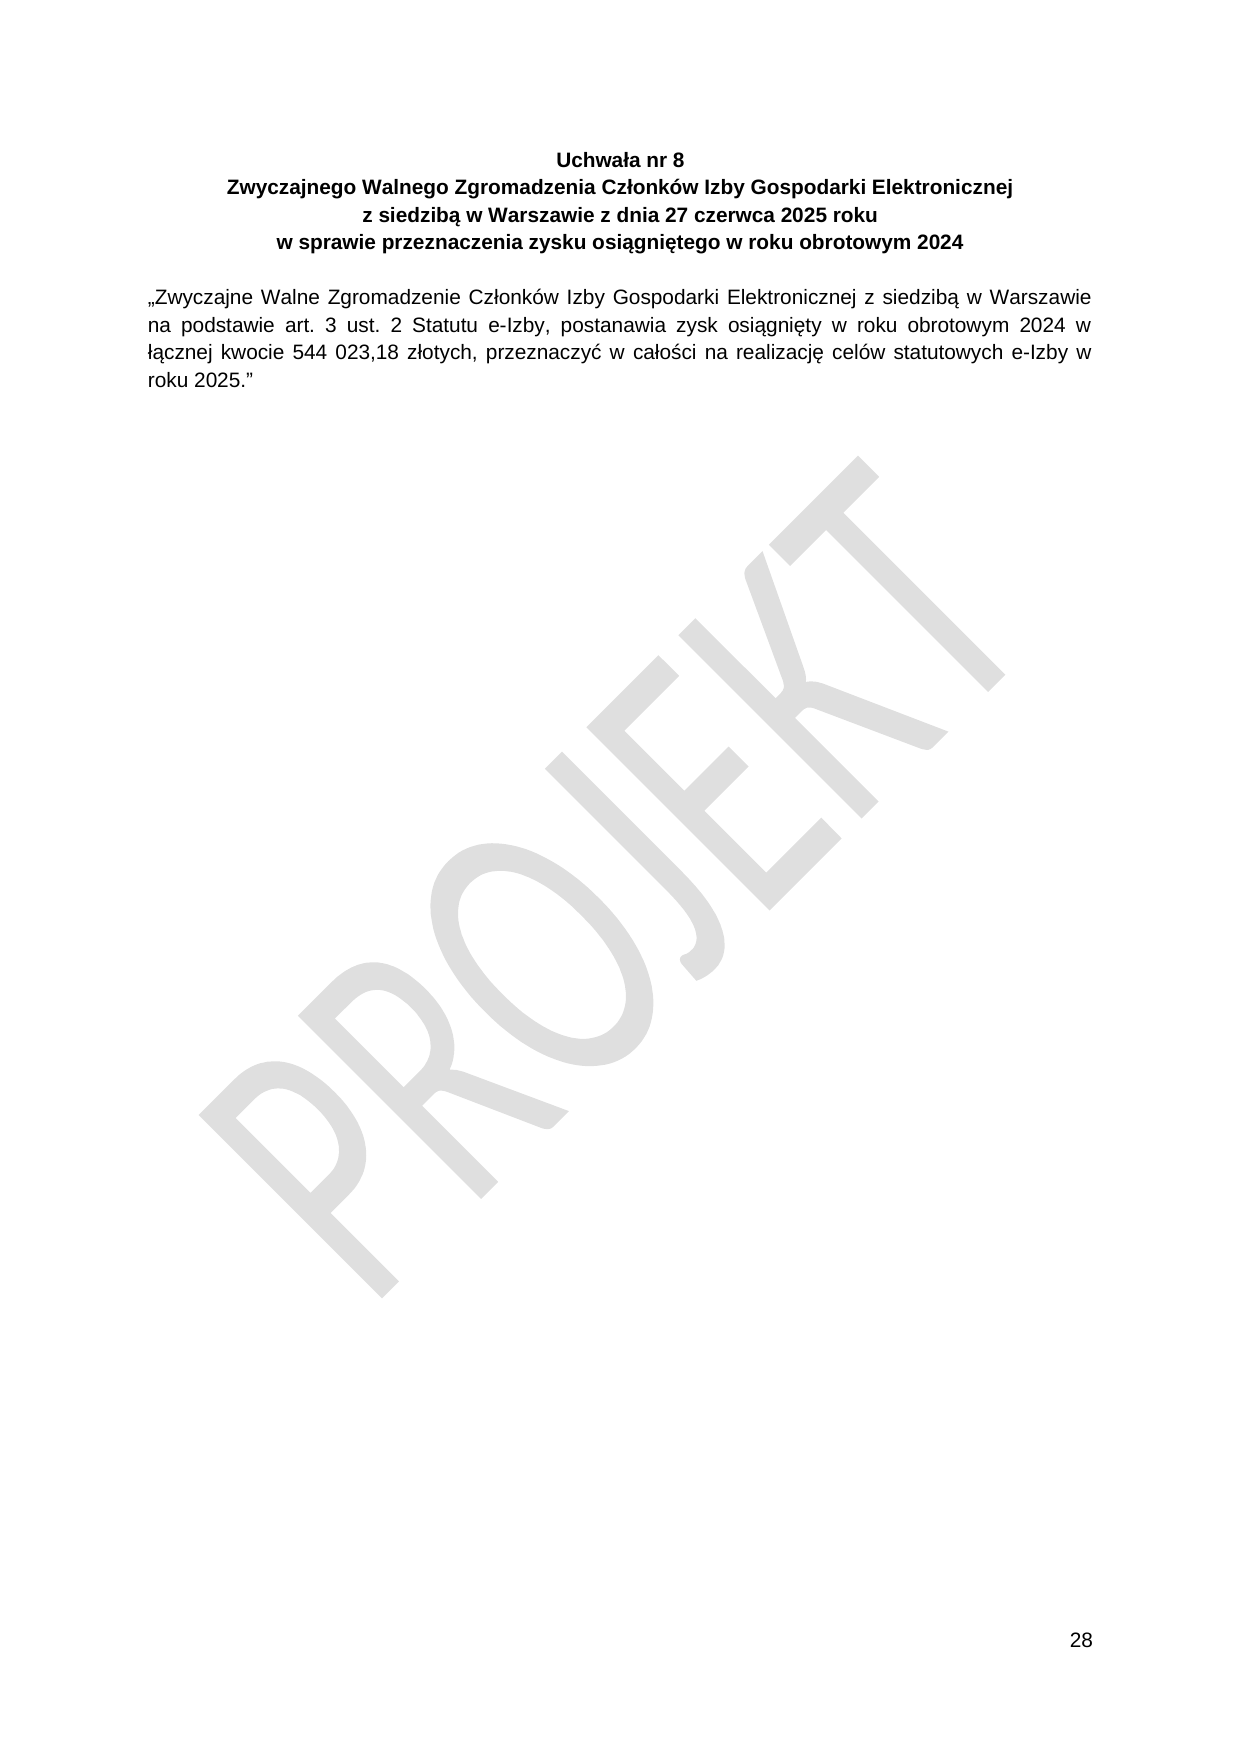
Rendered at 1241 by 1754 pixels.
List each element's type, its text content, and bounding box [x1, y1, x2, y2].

text Zwyczajnego Walnego Zgromadzenia Członków Izby Gospodarki Elektronicznej [148, 175, 1093, 199]
text Uchwała nr 8 [148, 148, 1093, 172]
text w sprawie przeznaczenia zysku osiągniętego w roku obrotowym 2024 [148, 230, 1093, 254]
text z siedzibą w Warszawie z dnia 27 czerwca 2025 roku [148, 203, 1093, 227]
text „Zwyczajne Walne Zgromadzenie Członków Izby Gospodarki Elektronicznej z siedzibą w Warszawie na podstawie art. 3 ust. 2 Statutu e-Izby, postanawia zysk osiągnięty w roku obrotowym 2024 w łącznej kwocie 544 023,18 złotych, przeznaczyć w całości na realizację celów statutowych e-Izby w roku 2025.” [148, 285, 1093, 392]
